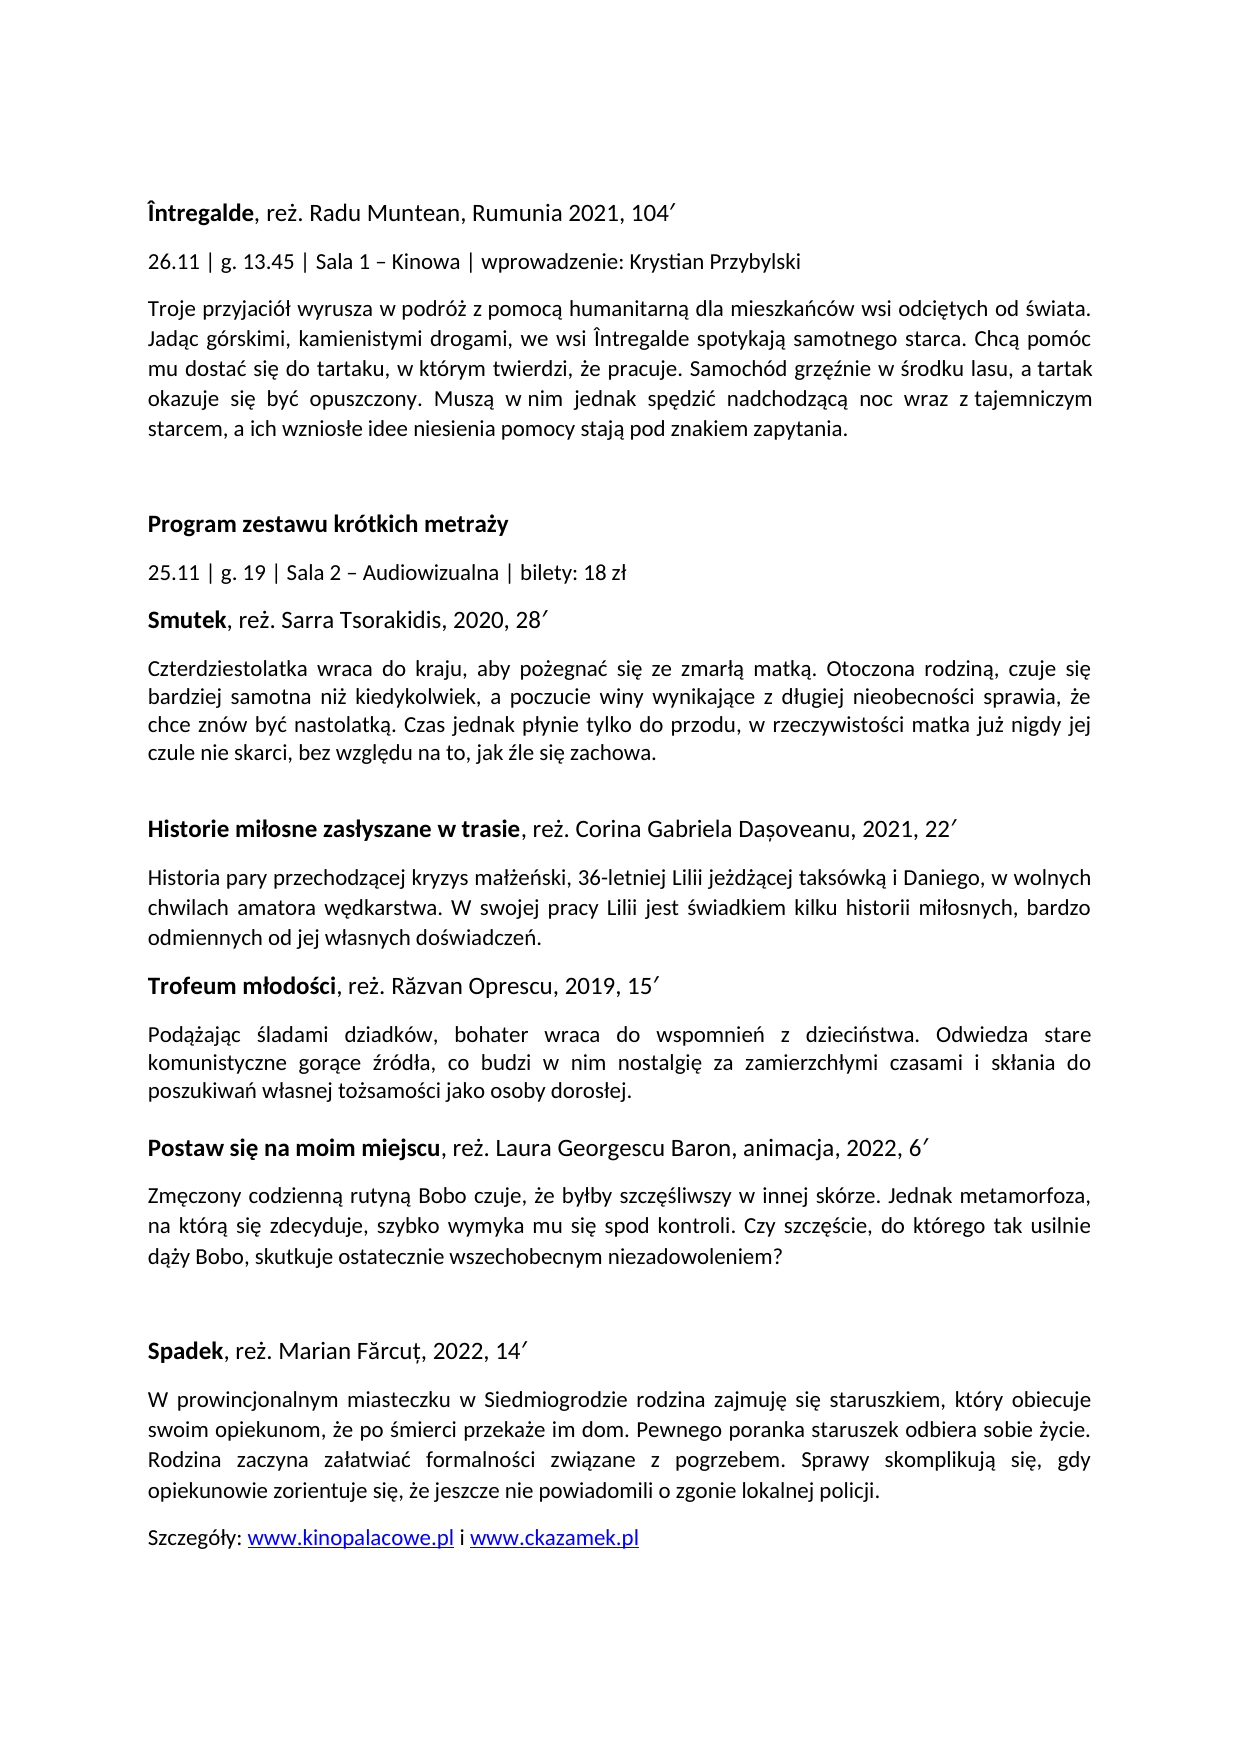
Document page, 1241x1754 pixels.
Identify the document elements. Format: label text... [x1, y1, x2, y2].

text Podążając śladami dziadków, bohater wraca do wspomnień z dzieciństwa. Odwiedza stare komunistyczne gorące źródła, co budzi w nim nostalgię za zamierzchłymi czasami i skłania do poszukiwań własnej tożsamości jako osoby dorosłej. [148, 1020, 1093, 1104]
text Spadek, reż. Marian Fărcuț, 2022, 14′ [148, 1336, 1093, 1366]
text Szczegóły: www.kinopalacowe.pl i www.ckazamek.pl [148, 1523, 1093, 1551]
text Czterdziestolatka wraca do kraju, aby pożegnać się ze zmarłą matką. Otoczona rodziną, czuje się bardziej samotna niż kiedykolwiek, a poczucie winy wynikające z długiej nieobecności sprawia, że chce znów być nastolatką. Czas jednak płynie tylko do przodu, w rzeczywistości matka już nigdy jej czule nie skarci, bez względu na to, jak źle się zachowa. [148, 654, 1093, 766]
text 25.11 | g. 19 | Sala 2 – Audiowizualna | bilety: 18 zł [148, 558, 1093, 586]
text Trofeum młodości, reż. Răzvan Oprescu, 2019, 15′ [148, 970, 1093, 1001]
text Întregalde, reż. Radu Muntean, Rumunia 2021, 104′ [148, 197, 1093, 228]
text Postaw się na moim miejscu, reż. Laura Georgescu Baron, animacja, 2022, 6′ [148, 1132, 1093, 1162]
text Program zestawu krótkich metraży [148, 508, 1093, 539]
text Zmęczony codzienną rutyną Bobo czuje, że byłby szczęśliwszy w innej skórze. Jednak metamorfoza, na którą się zdecyduje, szybko wymyka mu się spod kontroli. Czy szczęście, do którego tak usilnie dąży Bobo, skutkuje ostatecznie wszechobecnym niezadowoleniem? [148, 1181, 1093, 1270]
text Troje przyjaciół wyrusza w podróż z pomocą humanitarną dla mieszkańców wsi odciętych od świata. Jadąc górskimi, kamienistymi drogami, we wsi Întregalde spotykają samotnego starca. Chcą pomóc mu dostać się do tartaku, w którym twierdzi, że pracuje. Samochód grzęźnie w środku lasu, a tartak okazuje się być opuszczony. Muszą w nim jednak spędzić nadchodzącą noc wraz z tajemniczym starcem, a ich wzniosłe idee niesienia pomocy stają pod znakiem zapytania. [148, 294, 1093, 442]
text Historia pary przechodzącej kryzys małżeński, 36-letniej Lilii jeżdżącej taksówką i Daniego, w wolnych chwilach amatora wędkarstwa. W swojej pracy Lilii jest świadkiem kilku historii miłosnych, bardzo odmiennych od jej własnych doświadczeń. [148, 863, 1093, 951]
text Historie miłosne zasłyszane w trasie, reż. Corina Gabriela Dașoveanu, 2021, 22′ [148, 813, 1093, 844]
text W prowincjonalnym miasteczku w Siedmiogrodzie rodzina zajmuję się staruszkiem, który obiecuje swoim opiekunom, że po śmierci przekaże im dom. Pewnego poranka staruszek odbiera sobie życie. Rodzina zaczyna załatwiać formalności związane z pogrzebem. Sprawy skomplikują się, gdy opiekunowie zorientuje się, że jeszcze nie powiadomili o zgonie lokalnej policji. [148, 1385, 1093, 1504]
text 26.11 | g. 13.45 | Sala 1 – Kinowa | wprowadzenie: Krystian Przybylski [148, 247, 1093, 275]
text Smutek, reż. Sarra Tsorakidis, 2020, 28′ [148, 605, 1093, 635]
